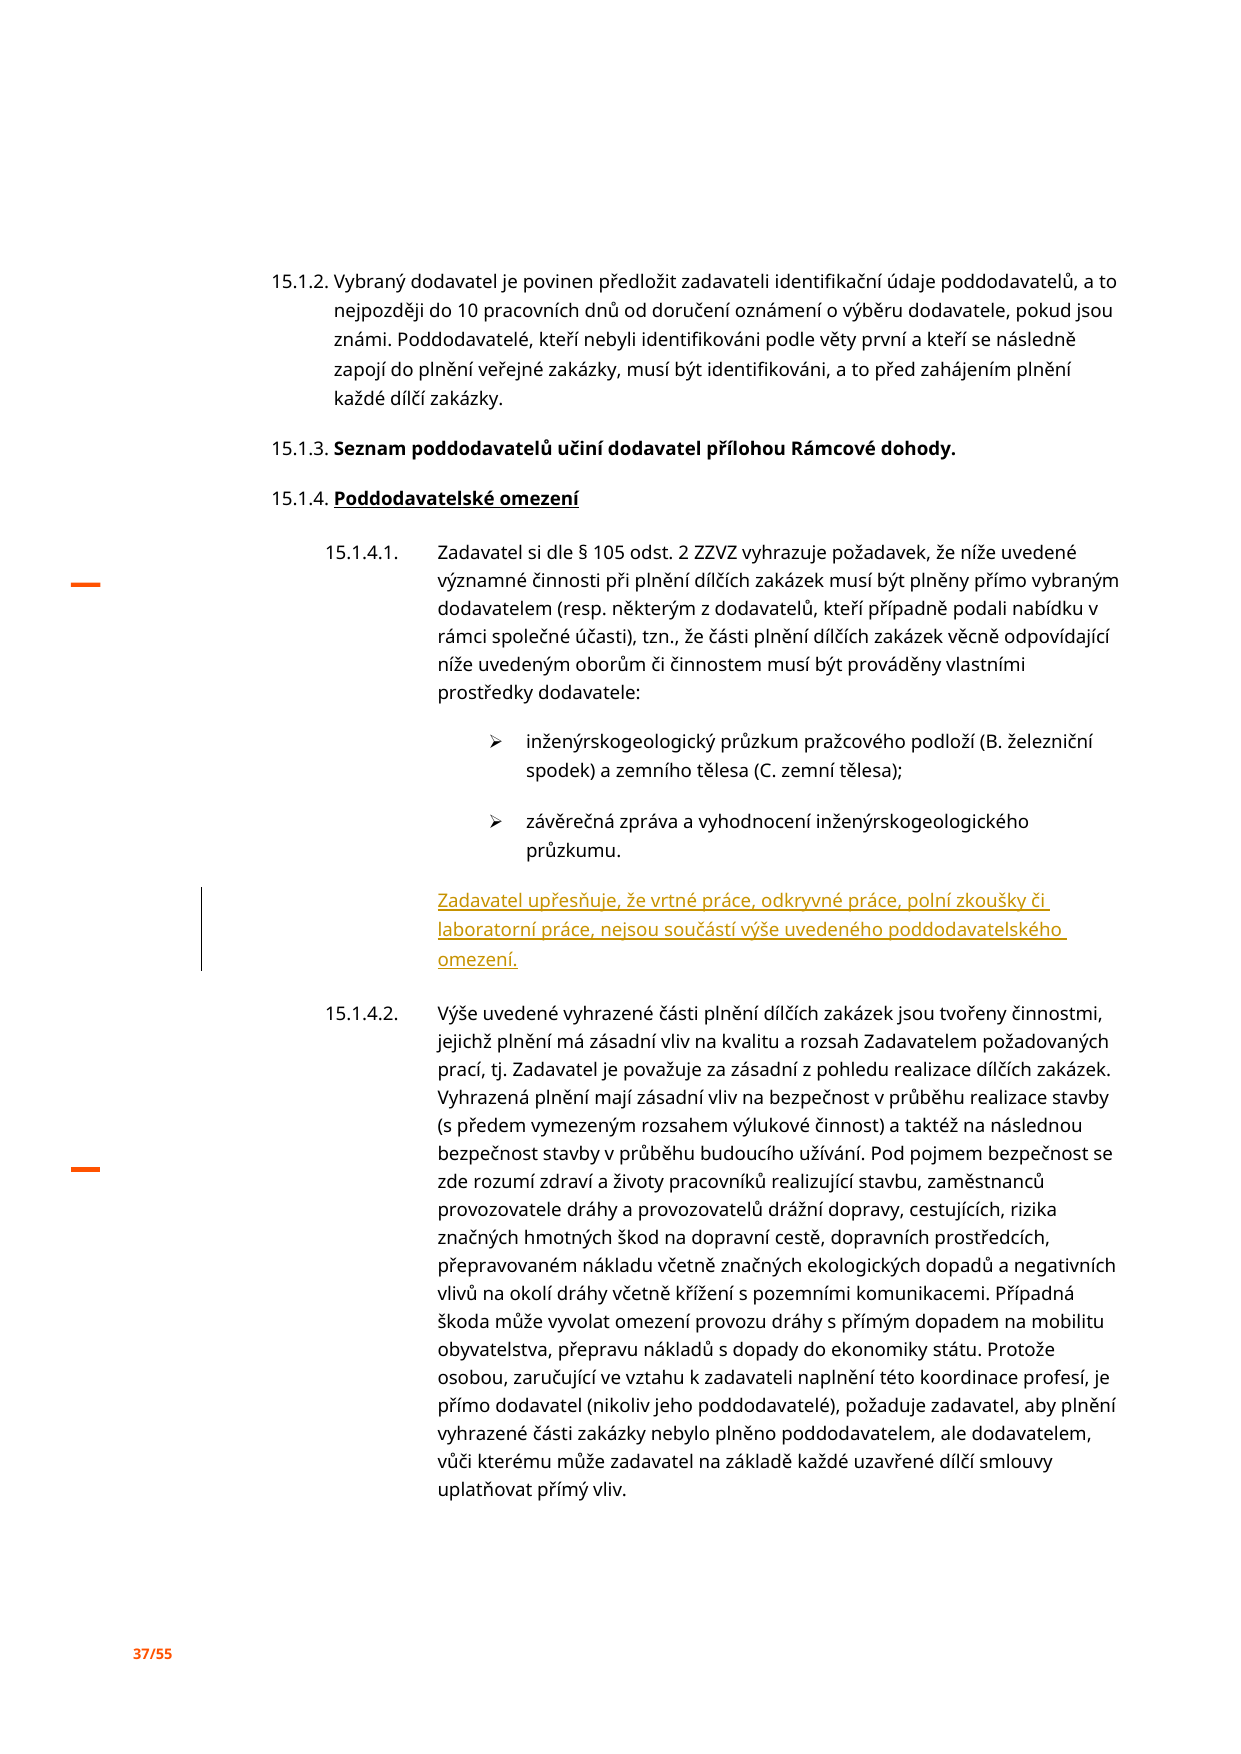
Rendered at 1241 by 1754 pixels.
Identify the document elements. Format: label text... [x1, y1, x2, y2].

list závěrečná zpráva a vyhodnocení inženýrskogeologického průzkumu. [488, 808, 1122, 863]
list Výše uvedené vyhrazené části plnění dílčích zakázek jsou tvořeny činnostmi, jejichž plnění má zásadní vliv na kvalitu a rozsah Zadavatelem požadovaných prací, tj. Zadavatel je považuje za zásadní z pohledu realizace dílčích zakázek. Vyhrazená plnění mají zásadní vliv na bezpečnost v průběhu realizace stavby (s předem vymezeným rozsahem výlukové činnost) a taktéž na následnou bezpečnost stavby v průběhu budoucího užívání. Pod pojmem bezpečnost se zde rozumí zdraví a životy pracovníků realizující stavbu, zaměstnanců provozovatele dráhy a provozovatelů drážní dopravy, cestujících, rizika značných hmotných škod na dopravní cestě, dopravních prostředcích, přepravovaném nákladu včetně značných ekologických dopadů a negativních vlivů na okolí dráhy včetně křížení s pozemními komunikacemi. Případná škoda může vyvolat omezení provozu dráhy s přímým dopadem na mobilitu obyvatelstva, přepravu nákladů s dopady do ekonomiky státu. Protože osobou, zaručující ve vztahu k zadavateli naplnění této koordinace profesí, je přímo dodavatel (nikoliv jeho poddodavatelé), požaduje zadavatel, aby plnění vyhrazené části zakázky nebylo plněno poddodavatelem, ale dodavatelem, vůči kterému může zadavatel na základě každé uzavřené dílčí smlouvy uplatňovat přímý vliv. [325, 1000, 1122, 1502]
text Vybraný dodavatel je povinen předložit zadavateli identifikační údaje poddodavatelů, a to nejpozději do 10 pracovních dnů od doručení oznámení o výběru dodavatele, pokud jsou známi. Poddodavatelé, kteří nebyli identifikováni podle věty první a kteří se následně zapojí do plnění veřejné zakázky, musí být identifikováni, a to před zahájením plnění každé dílčí zakázky. [334, 268, 1122, 411]
text Seznam poddodavatelů učiní dodavatel přílohou Rámcové dohody. [334, 435, 1122, 461]
list inženýrskogeologický průzkum pražcového podloží (B. železniční spodek) a zemního tělesa (C. zemní tělesa); [488, 728, 1122, 783]
list Zadavatel si dle § 105 odst. 2 ZZVZ vyhrazuje požadavek, že níže uvedené významné činnosti při plnění dílčích zakázek musí být plněny přímo vybraným dodavatelem (resp. některým z dodavatelů, kteří případně podali nabídku v rámci společné účasti), tzn., že části plnění dílčích zakázek věcně odpovídající níže uvedeným oborům či činnostem musí být prováděny vlastními prostředky dodavatele: [325, 539, 1122, 705]
text Poddodavatelské omezení [334, 485, 1122, 511]
